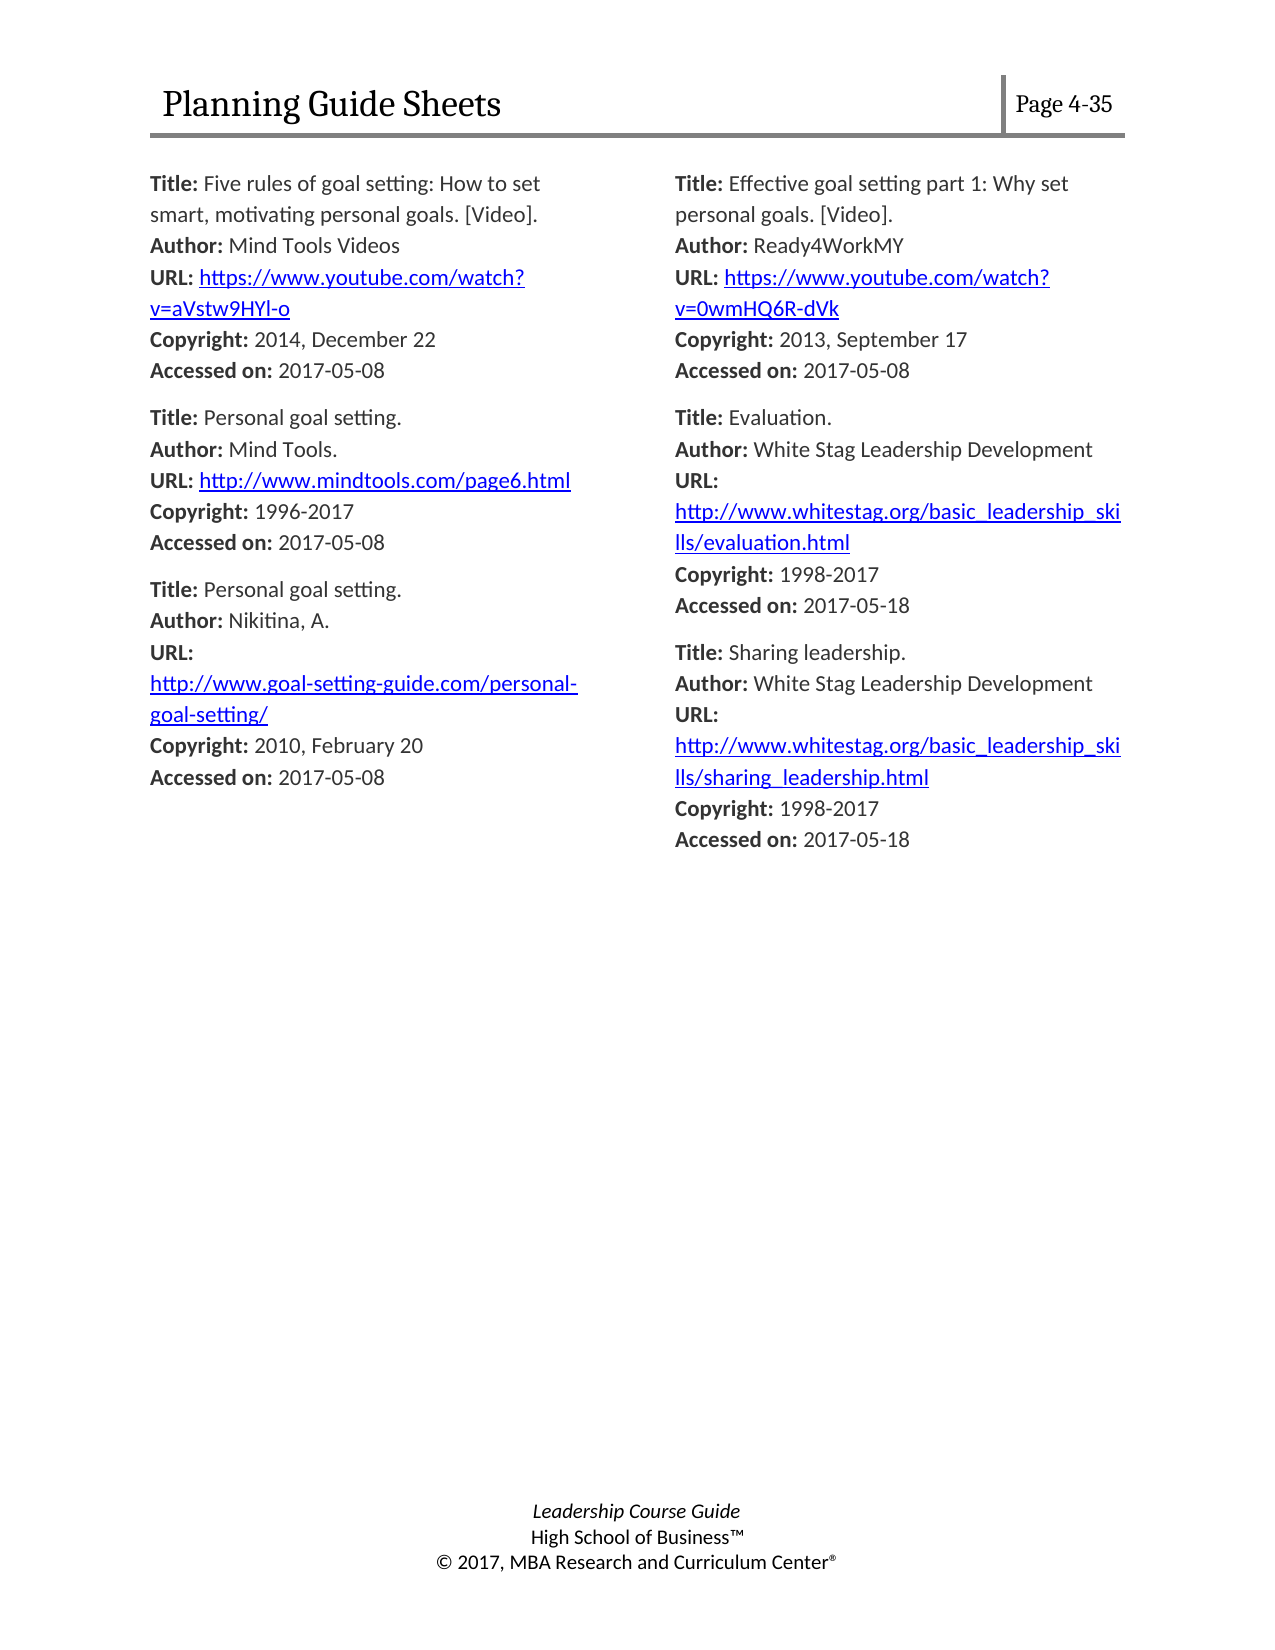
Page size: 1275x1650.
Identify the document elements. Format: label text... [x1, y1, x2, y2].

text Title: Five rules of goal setting: How to set smart, motivating personal goals. [Video]. Author: Mind Tools Videos URL: https://www.youtube.com/watch?v=aVstw9HYl-o Copyright: 2014, December 22 Accessed on: 2017-05-08 [150, 166, 600, 384]
text Title: Personal goal setting. Author: Mind Tools. URL: http://www.mindtools.com/page6.html Copyright: 1996-2017 Accessed on: 2017-05-08 [150, 400, 600, 556]
text Title: Personal goal setting. Author: Nikitina, A. URL: http://www.goal-setting-guide.com/personal-goal-setting/ Copyright: 2010, February 20 Accessed on: 2017-05-08 [150, 572, 600, 791]
text Title: Sharing leadership. Author: White Stag Leadership Development URL: http://www.whitestag.org/basic_leadership_skills/sharing_leadership.html Copyright: 1998-2017 Accessed on: 2017-05-18 [675, 634, 1125, 853]
text Title: Evaluation. Author: White Stag Leadership Development URL: http://www.whitestag.org/basic_leadership_skills/evaluation.html Copyright: 1998-2017 Accessed on: 2017-05-18 [675, 400, 1125, 619]
text Title: Effective goal setting part 1: Why set personal goals. [Video]. Author: Ready4WorkMY URL: https://www.youtube.com/watch?v=0wmHQ6R-dVk Copyright: 2013, September 17 Accessed on: 2017-05-08 [675, 166, 1125, 384]
